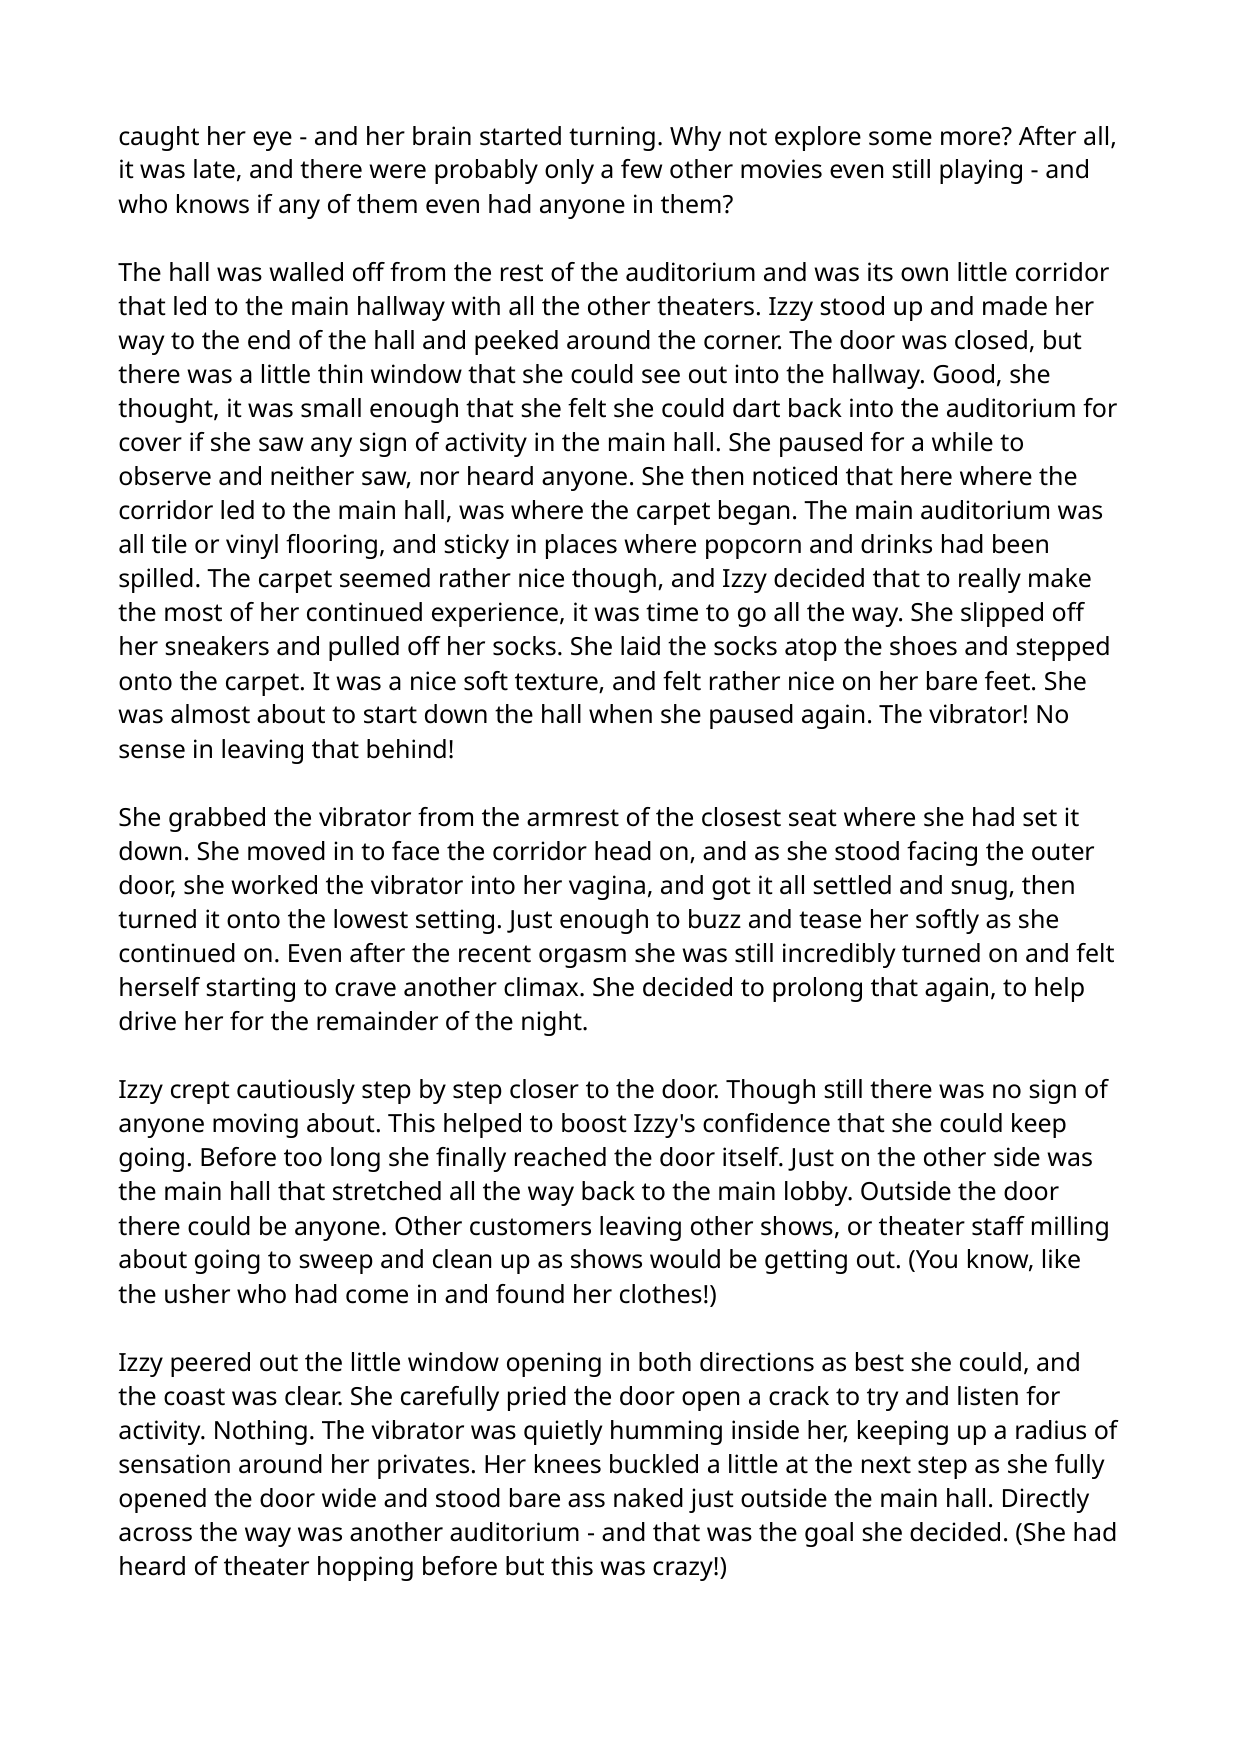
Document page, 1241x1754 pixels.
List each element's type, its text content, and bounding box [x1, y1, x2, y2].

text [118, 118, 1122, 220]
text Izzy peered out the little window opening in both directions as best she could, and the coast was clear. She carefully pried the door open a crack to try and listen for activity. Nothing. The vibrator was quietly humming inside her, keeping up a radius of sensation around her privates. Her knees buckled a little at the next step as she fully opened the door wide and stood bare ass naked just outside the main hall. Directly across the way was another auditorium - and that was the goal she decided. (She had heard of theater hopping before but this was crazy!) [118, 1344, 1122, 1583]
text She grabbed the vibrator from the armrest of the closest seat where she had set it down. She moved in to face the corridor head on, and as she stood facing the outer door, she worked the vibrator into her vagina, and got it all settled and snug, then turned it onto the lowest setting. Just enough to buzz and tease her softly as she continued on. Even after the recent orgasm she was still incredibly turned on and felt herself starting to crave another climax. She decided to prolong that again, to help drive her for the remainder of the night. [118, 799, 1122, 1038]
text Izzy crept cautiously step by step closer to the door. Though still there was no sign of anyone moving about. This helped to boost Izzy's confidence that she could keep going. Before too long she finally reached the door itself. Just on the other side was the main hall that stretched all the way back to the main lobby. Outside the door there could be anyone. Other customers leaving other shows, or theater staff milling about going to sweep and clean up as shows would be getting out. (You know, like the usher who had come in and found her clothes!) [118, 1072, 1122, 1310]
text The hall was walled off from the rest of the auditorium and was its own little corridor that led to the main hallway with all the other theaters. Izzy stood up and made her way to the end of the hall and peeked around the corner. The door was closed, but there was a little thin window that she could see out into the hallway. Good, she thought, it was small enough that she felt she could dart back into the auditorium for cover if she saw any sign of activity in the main hall. She paused for a while to observe and neither saw, nor heard anyone. She then noticed that here where the corridor led to the main hall, was where the carpet began. The main auditorium was all tile or vinyl flooring, and sticky in places where popcorn and drinks had been spilled. The carpet seemed rather nice though, and Izzy decided that to really make the most of her continued experience, it was time to go all the way. She slipped off her sneakers and pulled off her socks. She laid the socks atop the shoes and stepped onto the carpet. It was a nice soft texture, and felt rather nice on her bare feet. She was almost about to start down the hall when she paused again. The vibrator! No sense in leaving that behind! [118, 254, 1122, 765]
